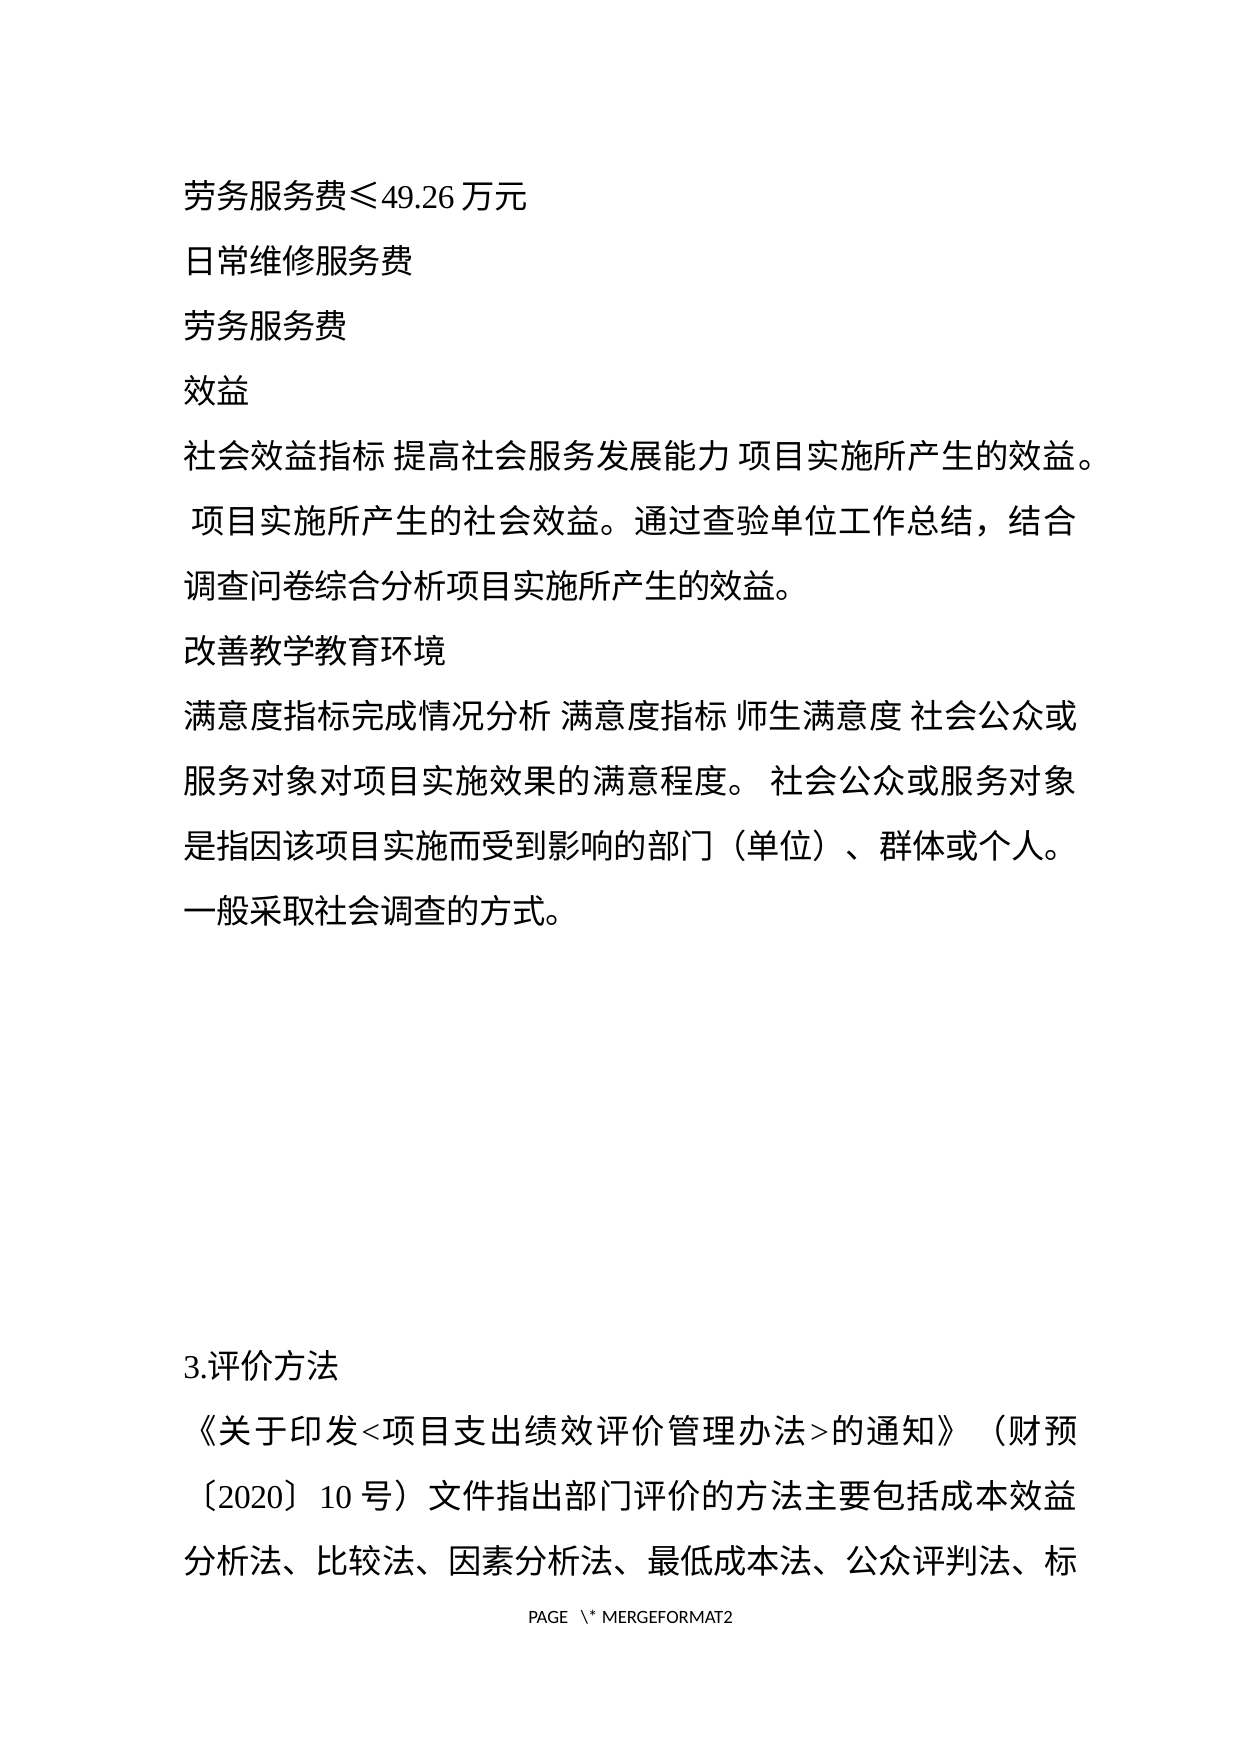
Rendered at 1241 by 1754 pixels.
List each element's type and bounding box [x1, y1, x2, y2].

text [183, 162, 1078, 1592]
